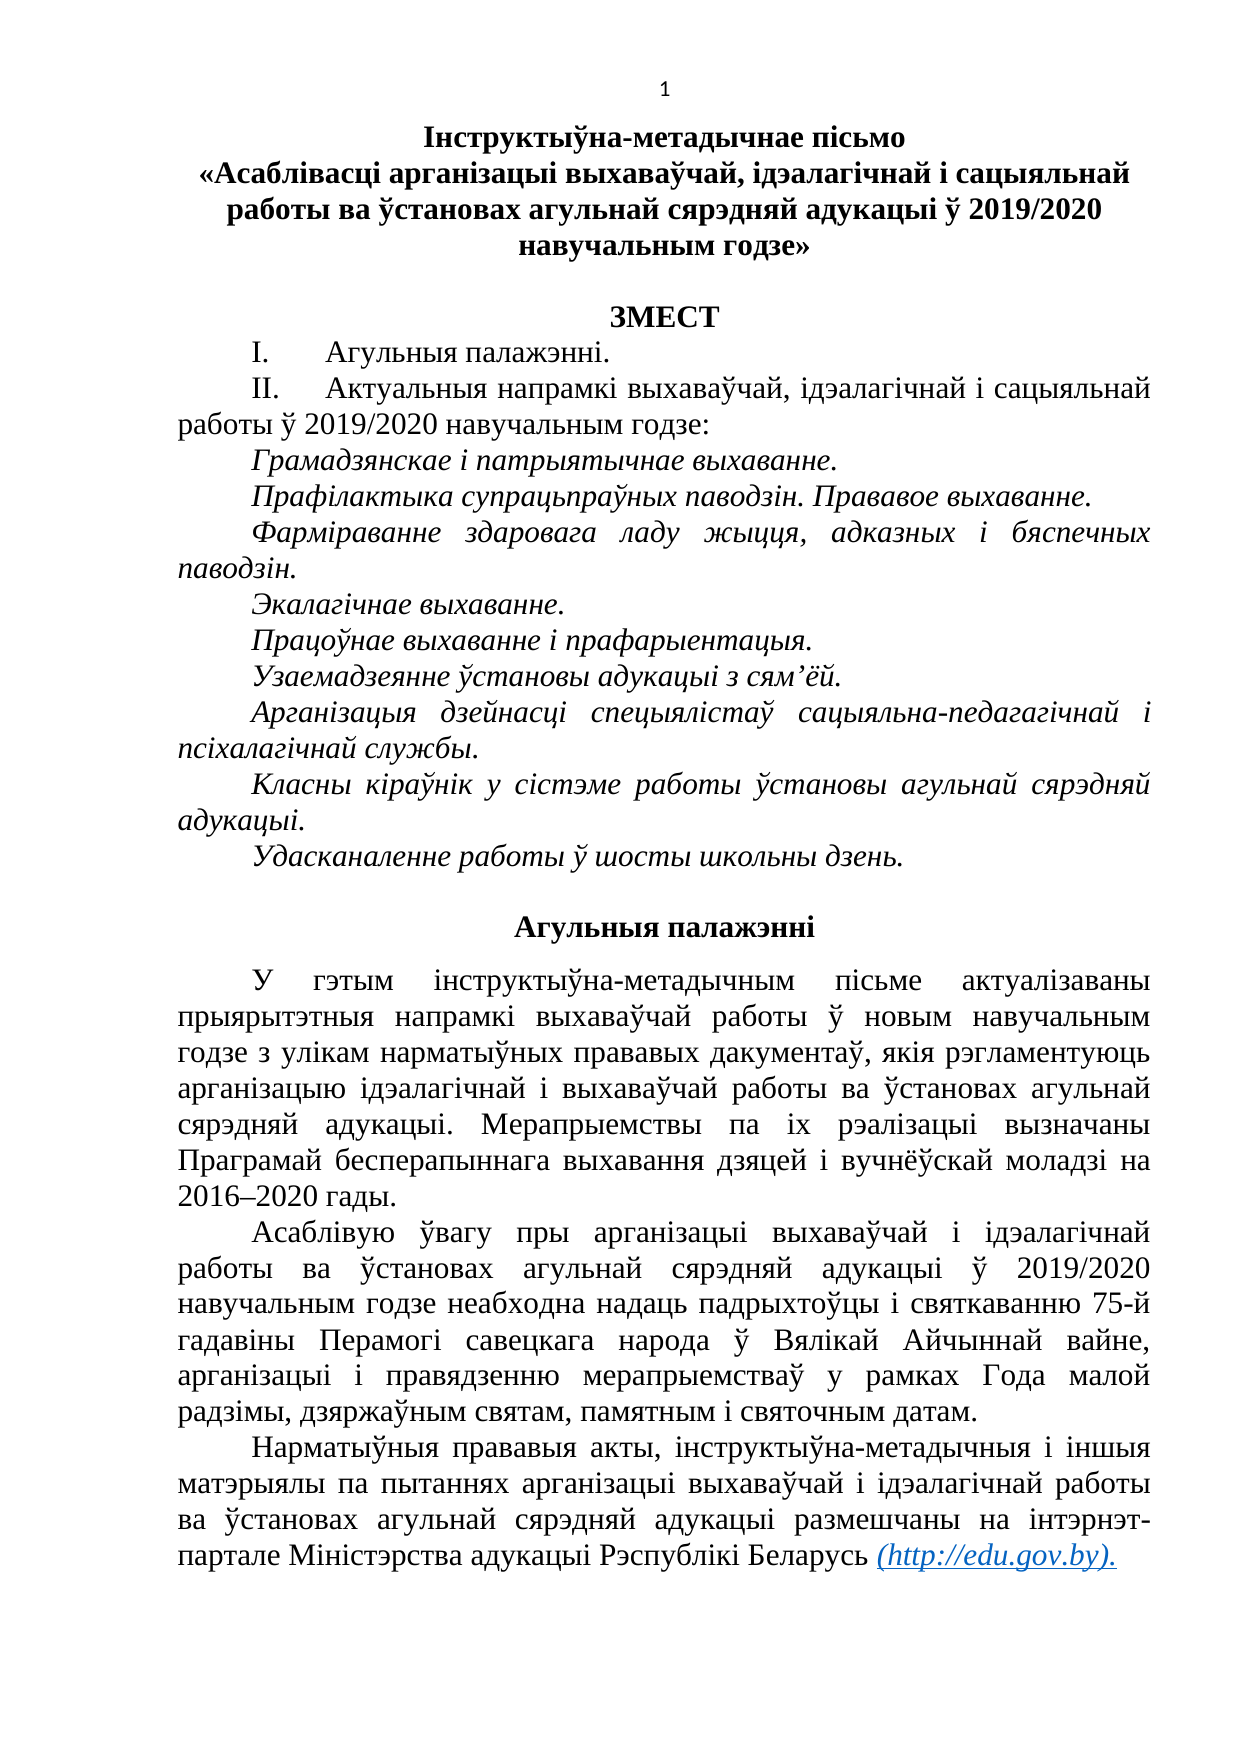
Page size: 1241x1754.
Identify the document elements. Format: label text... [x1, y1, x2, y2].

text «Асаблівасці арганізацыі выхаваўчай, ідэалагічнай і сацыяльнай работы ва ўстановах агульнай сярэдняй адукацыі ў 2019/2020 навучальным годзе» [177, 154, 1152, 262]
text Працоўнае выхаванне і прафарыентацыя. [177, 621, 1152, 657]
text Класны кіраўнік у сістэме работы ўстановы агульнай сярэдняй адукацыі. [177, 765, 1152, 837]
text У гэтым інструктыўна-метадычным пісьме актуалізаваны прыярытэтныя напрамкі выхаваўчай работы ў новым навучальным годзе з улікам нарматыўных прававых дакументаў, якія рэгламентуюць арганізацыю ідэалагічнай і выхаваўчай работы ва ўстановах агульнай сярэдняй адукацыі. Мерапрыемствы па іх рэалізацыі вызначаны Праграмай бесперапыннага выхавання дзяцей і вучнёўскай моладзі на 2016–2020 гады. [177, 961, 1152, 1213]
text Грамадзянскае і патрыятычнае выхаванне. [177, 442, 1152, 477]
text Нарматыўныя прававыя акты, інструктыўна-метадычныя і іншыя матэрыялы па пытаннях арганізацыі выхаваўчай і ідэалагічнай работы ва ўстановах агульнай сярэдняй адукацыі размешчаны на інтэрнэт-партале Міністэрства адукацыі Рэспублікі Беларусь (http://edu.gov.by). [177, 1428, 1152, 1572]
text ЗМЕСТ [177, 298, 1152, 334]
text Узаемадзеянне ўстановы адукацыі з сям’ёй. [177, 657, 1152, 693]
text Фарміраванне здаровага ладу жыцця, адказных і бяспечных паводзін. [177, 513, 1152, 585]
text Асаблівую ўвагу пры арганізацыі выхаваўчай і ідэалагічнай работы ва ўстановах агульнай сярэдняй адукацыі ў 2019/2020 навучальным годзе неабходна надаць падрыхтоўцы і святкаванню 75-й гадавіны Перамогі савецкага народа ў Вялікай Айчыннай вайне, арганізацыі і правядзенню мерапрыемстваў у рамках Года малой радзімы, дзяржаўным святам, памятным і святочным датам. [177, 1213, 1152, 1428]
text II. Актуальныя напрамкі выхаваўчай, ідэалагічнай і сацыяльнай работы ў 2019/2020 навучальным годзе: [177, 370, 1152, 442]
text Экалагічнае выхаванне. [177, 585, 1152, 621]
text Прафілактыка супрацьпраўных паводзін. Прававое выхаванне. [177, 477, 1152, 513]
text I. Агульныя палажэнні. [177, 334, 1152, 370]
text Агульныя палажэнні [177, 909, 1152, 945]
text Інструктыўна-метадычнае пісьмо [177, 118, 1152, 154]
text Удасканаленне работы ў шосты школьны дзень. [177, 837, 1152, 873]
text Арганізацыя дзейнасці спецыялістаў сацыяльна-педагагічнай і псіхалагічнай службы. [177, 693, 1152, 765]
